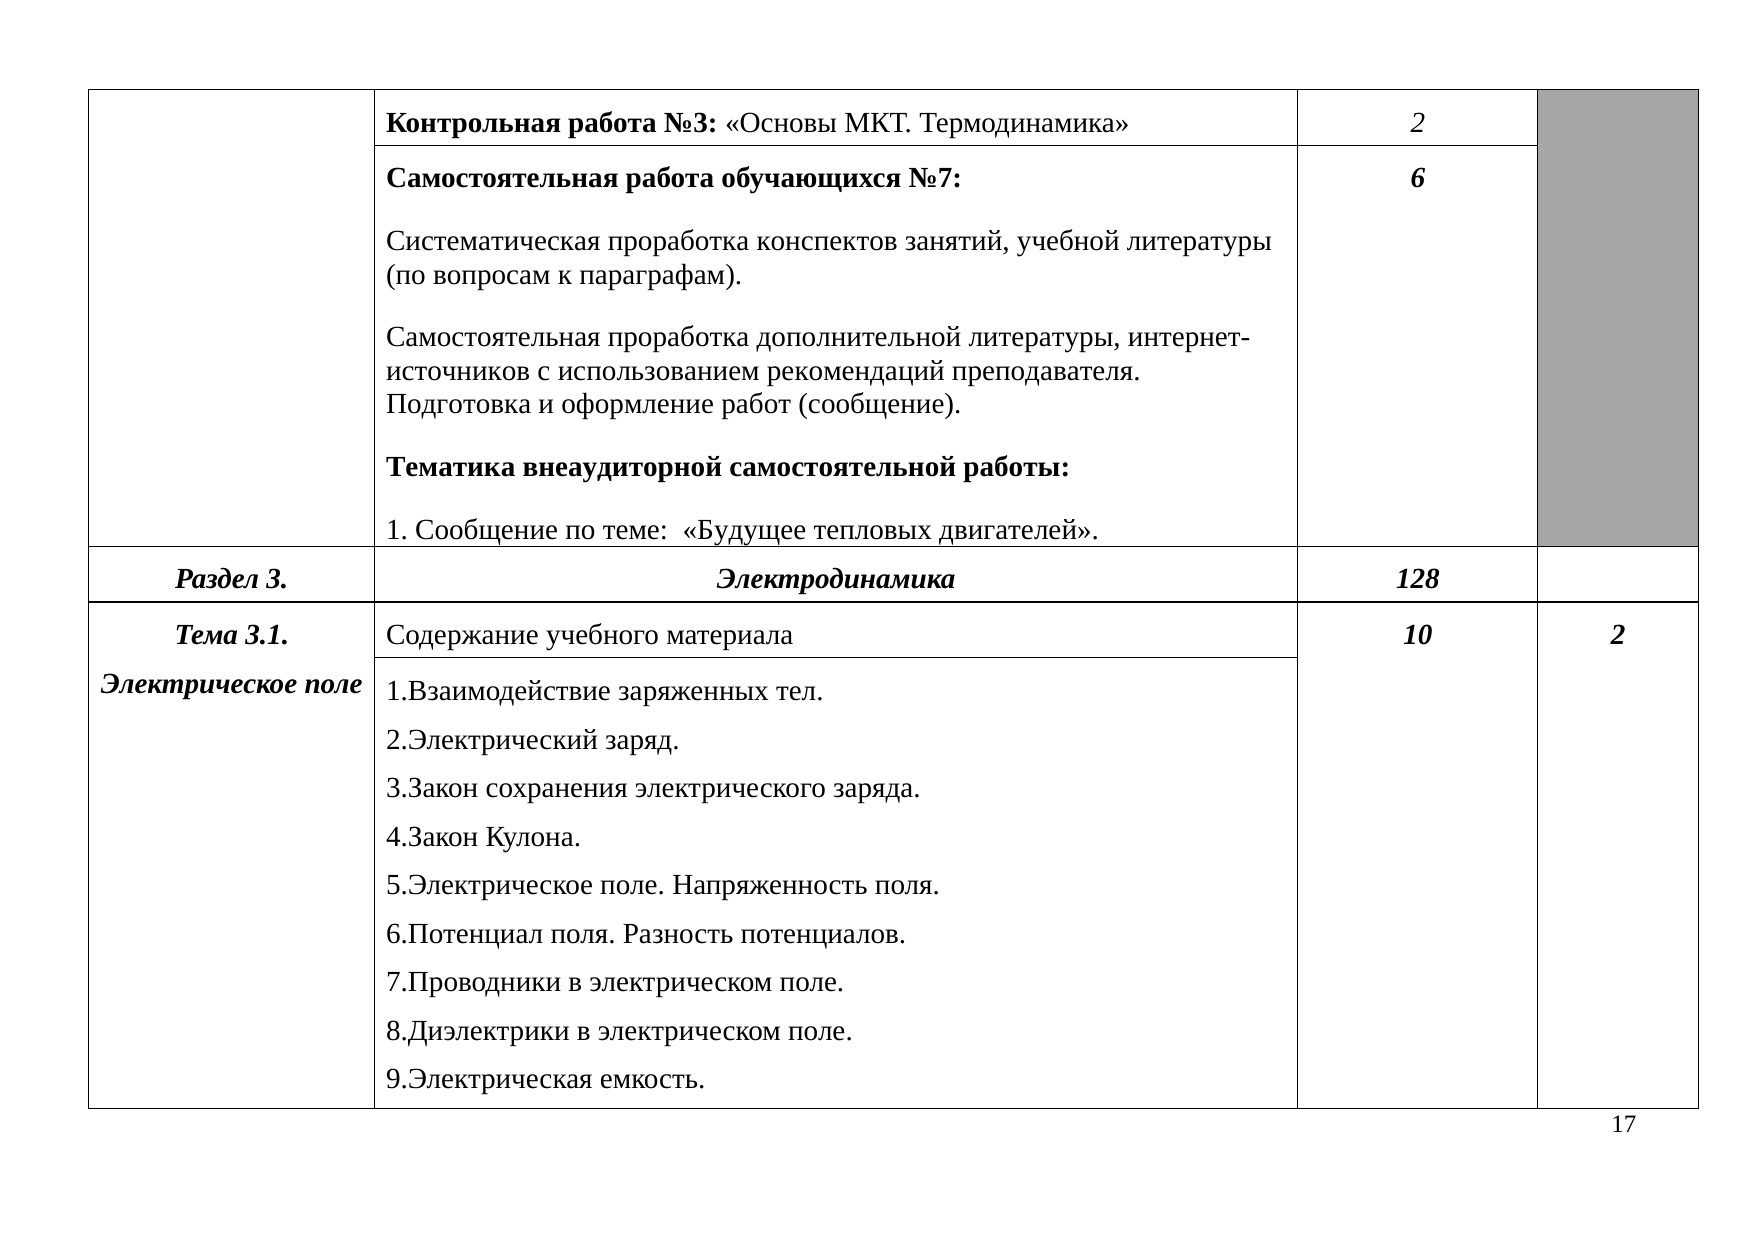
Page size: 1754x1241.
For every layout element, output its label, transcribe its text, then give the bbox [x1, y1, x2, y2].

table_cell Электродинамика [375, 547, 1297, 601]
table_cell [1538, 90, 1698, 546]
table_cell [375, 658, 1297, 1108]
table_cell 2 [1298, 90, 1537, 144]
table_cell 6 [1298, 146, 1537, 546]
table_cell [1538, 547, 1698, 601]
table_cell 10 [1298, 603, 1537, 1108]
table_cell Контрольная работа №3: «Основы МКТ. Термодинамика» [375, 90, 1297, 144]
table_cell Тема 3.1. Электрическое поле [89, 603, 374, 1108]
table_cell 2 [1538, 603, 1698, 1108]
table_cell Содержание учебного материала [375, 603, 1297, 657]
table_cell 128 [1298, 547, 1537, 601]
table_cell Раздел 3. [89, 547, 374, 601]
table_cell Самостоятельная работа обучающихся №7: Систематическая проработка конспектов занятий, учебной литературы (по вопросам к параграфам). Самостоятельная проработка дополнительной литературы, интернет-источников с использованием рекомендаций преподавателя. Подготовка и оформление работ (сообщение). Тематика внеаудиторной самостоятельной работы: 1. Сообщение по теме: «Будущее тепловых двигателей». [375, 146, 1297, 546]
